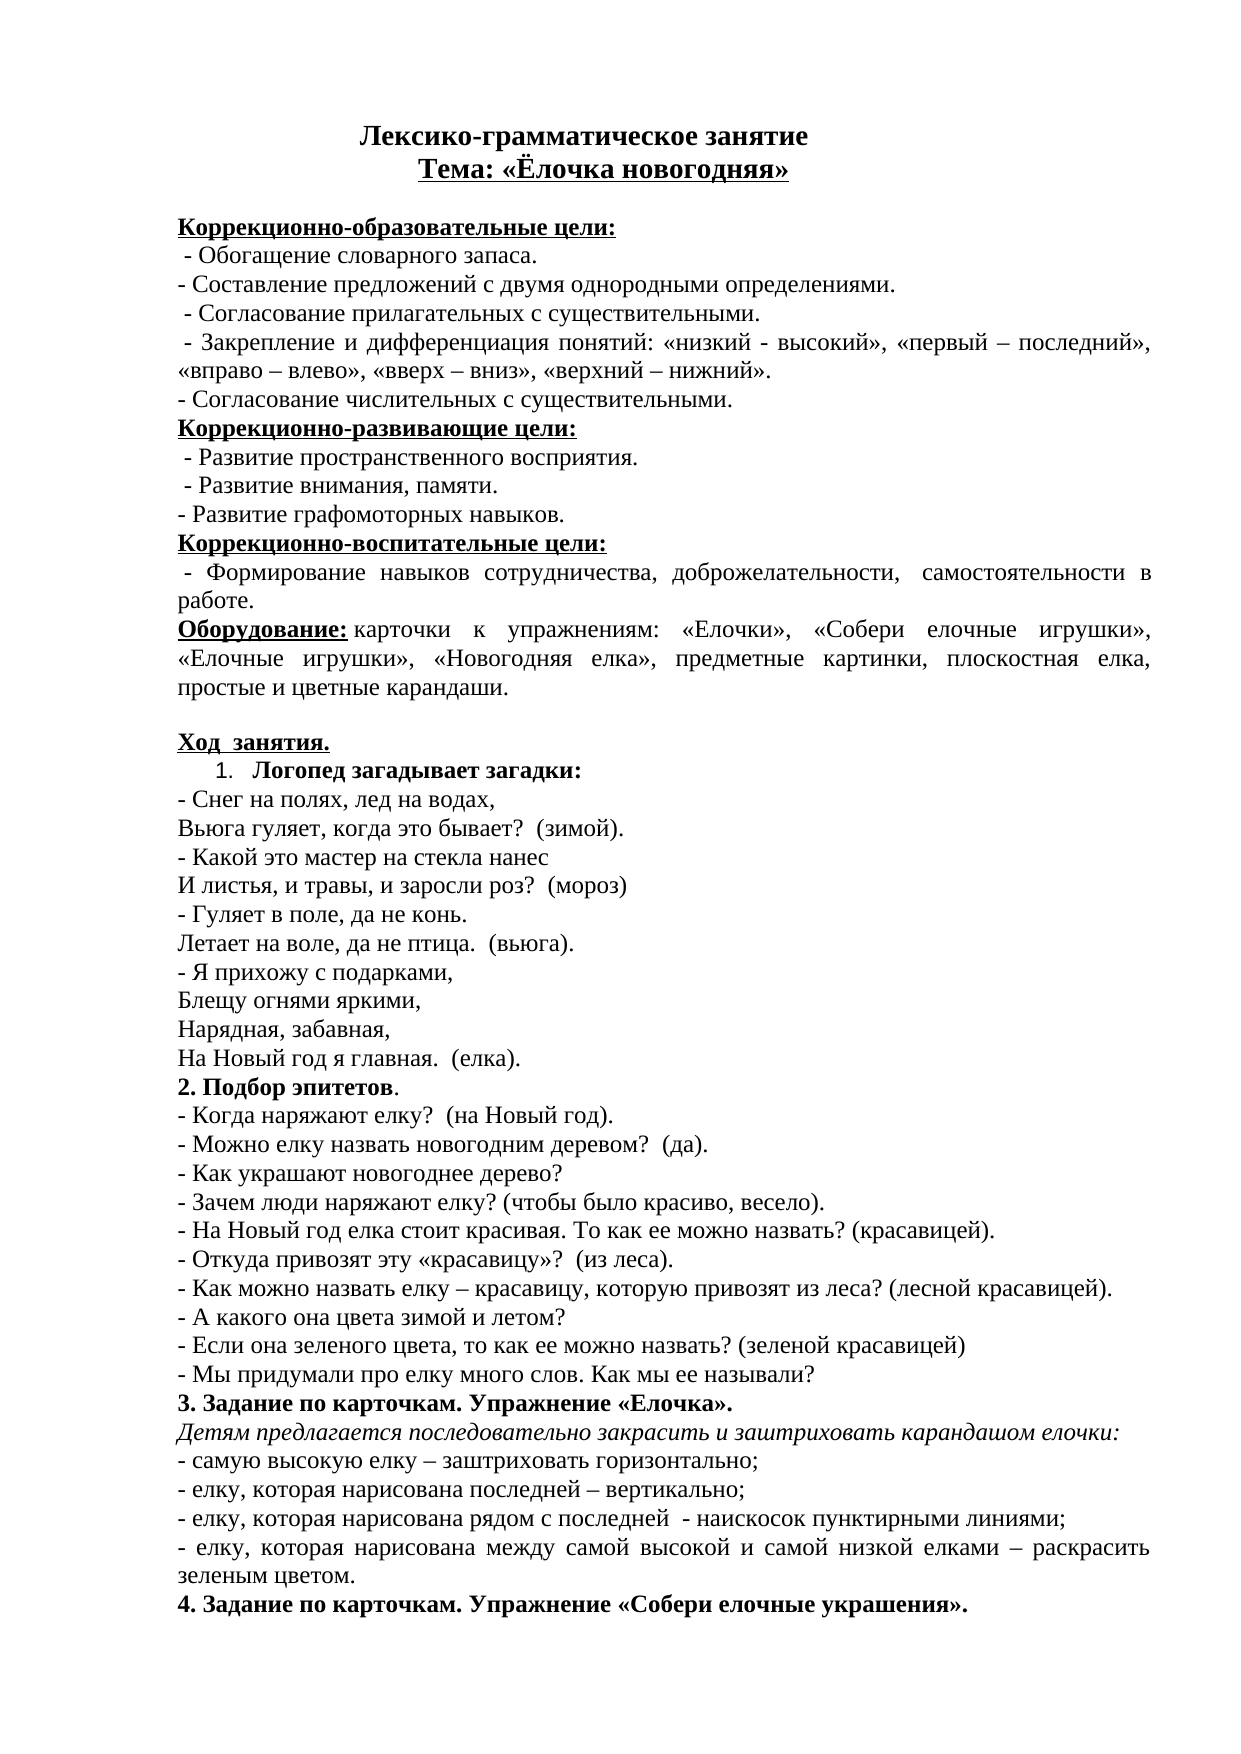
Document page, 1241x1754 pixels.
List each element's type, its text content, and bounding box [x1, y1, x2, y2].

text 3. Задание по карточкам. Упражнение «Елочка». [177, 1388, 1152, 1417]
text - Когда наряжают елку? (на Новый год). [177, 1100, 1152, 1129]
text Лексико-грамматическое занятие [177, 118, 1152, 152]
text Тема: «Ёлочка новогодняя» [177, 152, 1152, 185]
text - Гуляет в поле, да не конь. [177, 899, 1152, 928]
text - Какой это мастер на стекла нанес [177, 842, 1152, 870]
text Коррекционно-образовательные цели: [177, 212, 1152, 240]
text - Развитие внимания, памяти. [177, 470, 1152, 499]
text - Составление предложений с двумя однородными определениями. [177, 269, 1152, 298]
text - елку, которая нарисована между самой высокой и самой низкой елками – раскрасить зеленым цветом. [177, 1532, 1152, 1589]
text - Согласование прилагательных с существительными. [177, 298, 1152, 327]
text 4. Задание по карточкам. Упражнение «Собери елочные украшения». [177, 1589, 1152, 1618]
text Коррекционно-воспитательные цели: [177, 528, 1152, 557]
text Детям предлагается последовательно закрасить и заштриховать карандашом елочки: [177, 1417, 1152, 1445]
text - елку, которая нарисована рядом с последней - наискосок пунктирными линиями; [177, 1503, 1152, 1532]
text И листья, и травы, и заросли роз? (мороз) [177, 870, 1152, 899]
text - Можно елку назвать новогодним деревом? (да). [177, 1129, 1152, 1158]
text - На Новый год елка стоит красивая. То как ее можно назвать? (красавицей). [177, 1215, 1152, 1244]
text - елку, которая нарисована последней – вертикально; [177, 1474, 1152, 1503]
text - самую высокую елку – заштриховать горизонтально; [177, 1445, 1152, 1474]
text Оборудование: карточки к упражнениям: «Елочки», «Собери елочные игрушки», «Елочные игрушки», «Новогодняя елка», предметные картинки, плоскостная елка, простые и цветные карандаши. [177, 614, 1152, 700]
text - Обогащение словарного запаса. [177, 240, 1152, 269]
text - Согласование числительных с существительными. [177, 384, 1152, 413]
text - Снег на полях, лед на водах, [177, 784, 1152, 813]
text - Развитие графомоторных навыков. [177, 499, 1152, 528]
text - Как можно назвать елку – красавицу, которую привозят из леса? (лесной красавицей). [177, 1273, 1152, 1302]
text - Закрепление и дифференциация понятий: «низкий - высокий», «первый – последний», «вправо – влево», «вверх – вниз», «верхний – нижний». [177, 327, 1152, 384]
text - Мы придумали про елку много слов. Как мы ее называли? [177, 1359, 1152, 1388]
text Блещу огнями яркими, [177, 985, 1152, 1014]
text - Если она зеленого цвета, то как ее можно назвать? (зеленой красавицей) [177, 1330, 1152, 1359]
text - Зачем люди наряжают елку? (чтобы было красиво, весело). [177, 1187, 1152, 1215]
text - Формирование навыков сотрудничества, доброжелательности, самостоятельности в работе. [177, 557, 1152, 614]
text - А какого она цвета зимой и летом? [177, 1302, 1152, 1330]
text 2. Подбор эпитетов. [177, 1072, 1152, 1100]
text - Как украшают новогоднее дерево? [177, 1158, 1152, 1187]
text На Новый год я главная. (елка). [177, 1043, 1152, 1072]
text Коррекционно-развивающие цели: [177, 413, 1152, 442]
text - Я прихожу с подарками, [177, 957, 1152, 985]
text Нарядная, забавная, [177, 1014, 1152, 1043]
list Логопед загадывает загадки: [215, 755, 1152, 784]
text - Развитие пространственного восприятия. [177, 442, 1152, 470]
text - Откуда привозят эту «красавицу»? (из леса). [177, 1244, 1152, 1273]
text Летает на воле, да не птица. (вьюга). [177, 928, 1152, 957]
text Ход занятия. [177, 727, 1152, 755]
text Вьюга гуляет, когда это бывает? (зимой). [177, 813, 1152, 842]
